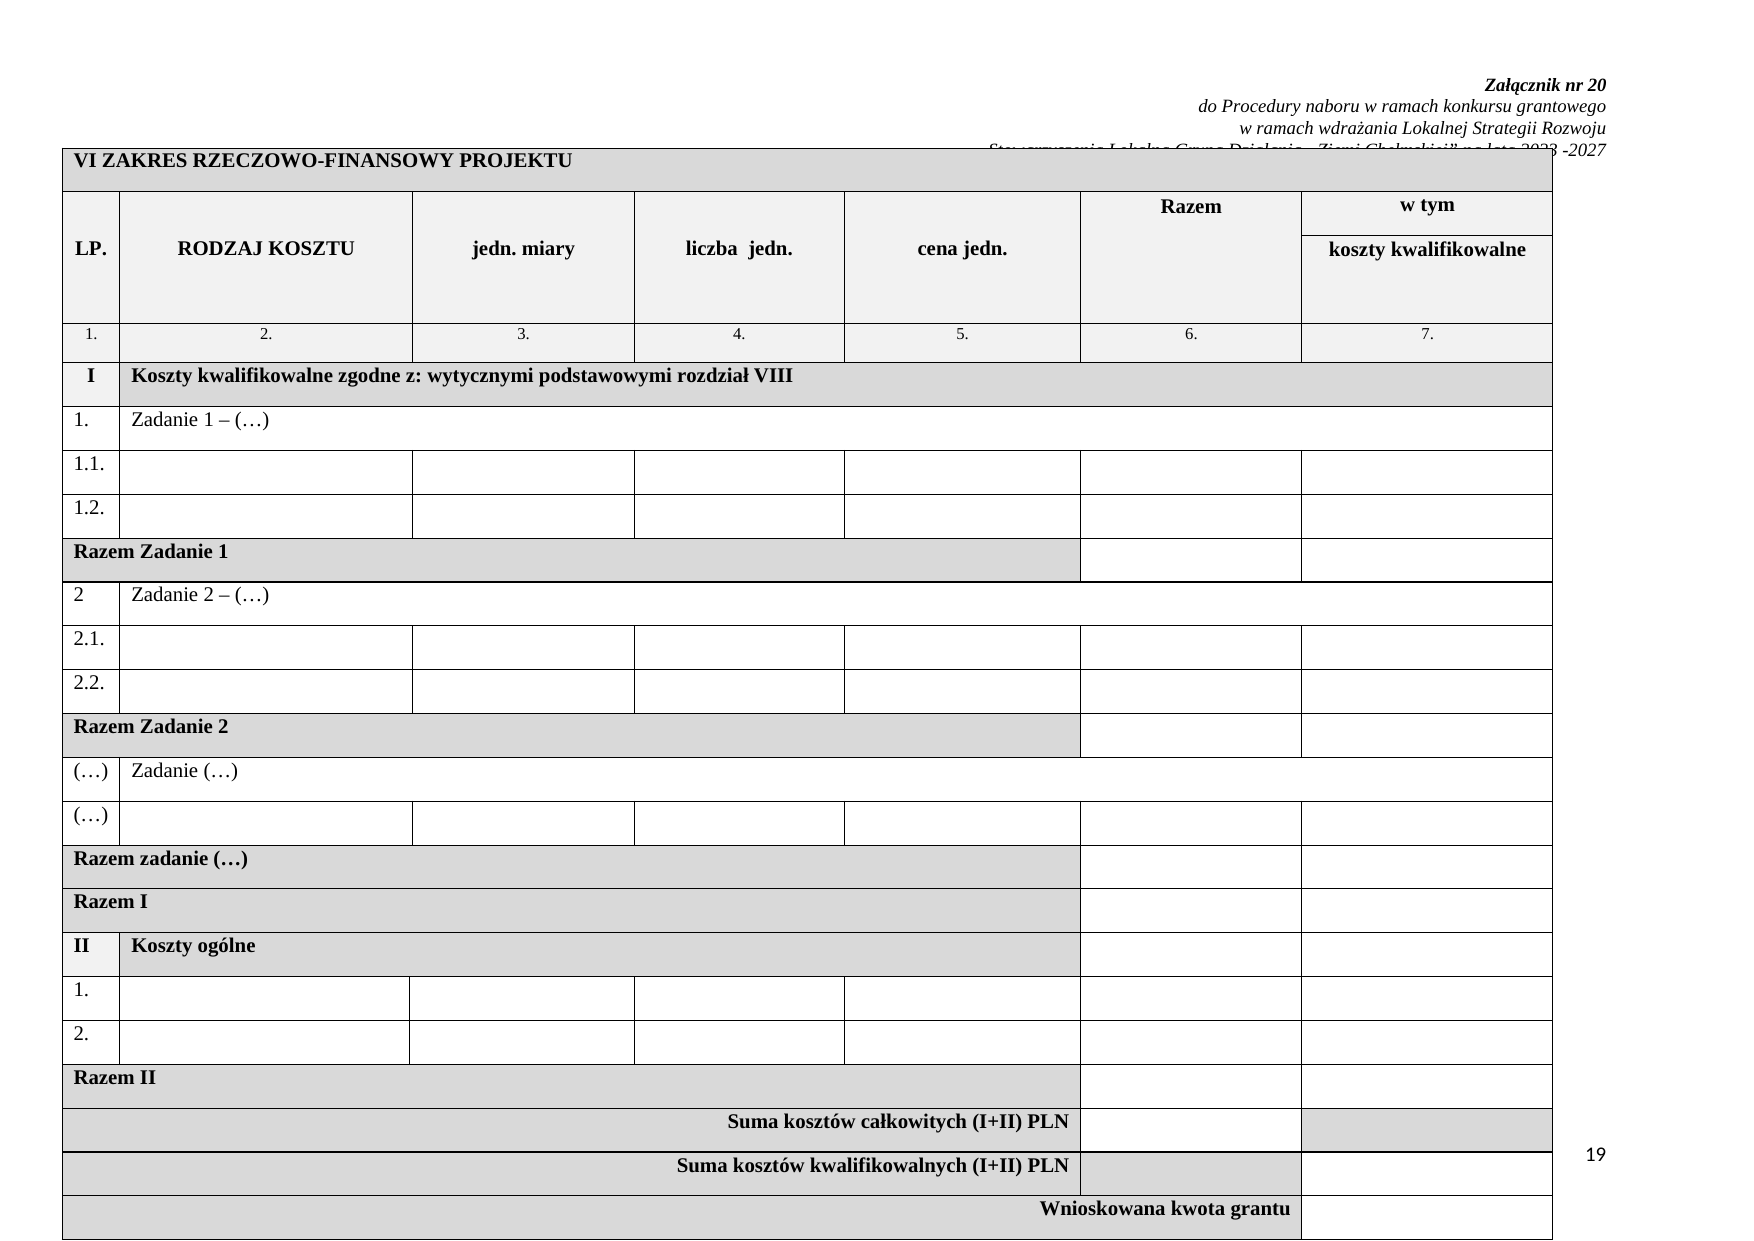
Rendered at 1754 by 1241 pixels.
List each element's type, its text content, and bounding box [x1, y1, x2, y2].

table_cell [635, 626, 844, 669]
table_cell [413, 495, 634, 537]
table_cell [1081, 451, 1301, 494]
table_cell 4. [635, 324, 844, 362]
table_cell 2. [63, 1021, 119, 1064]
table_cell Wnioskowana kwota grantu [63, 1196, 1301, 1239]
table_cell [1081, 670, 1301, 713]
table_cell [845, 670, 1080, 713]
table_cell 5. [845, 324, 1080, 362]
table_cell Koszty ogólne [120, 933, 1080, 976]
table_cell Koszty kwalifikowalne zgodne z: wytycznymi podstawowymi rozdział VIII [120, 363, 1552, 406]
table_cell [1081, 714, 1301, 757]
table_cell Razem I [63, 889, 1080, 932]
table_cell [1081, 977, 1301, 1020]
table_cell [845, 451, 1080, 494]
table_cell jedn. miary [413, 192, 634, 323]
table_cell [1081, 1065, 1301, 1108]
table_cell [413, 670, 634, 713]
table_cell Razem II [63, 1065, 1080, 1108]
table_cell [635, 977, 844, 1020]
table_cell [1081, 495, 1301, 537]
table_cell 7. [1302, 324, 1552, 362]
table_cell [1302, 1196, 1552, 1239]
table_cell [1302, 495, 1552, 537]
table_cell [1302, 539, 1552, 581]
table_cell Suma kosztów całkowitych (I+II) PLN [63, 1109, 1080, 1151]
table_cell [1081, 802, 1301, 844]
table_cell w tym [1302, 192, 1552, 235]
table_cell [635, 1021, 844, 1064]
table_cell Suma kosztów kwalifikowalnych (I+II) PLN [63, 1153, 1080, 1195]
table_cell [410, 1021, 634, 1064]
table_cell [1081, 889, 1301, 932]
table_cell [410, 977, 634, 1020]
table_cell koszty kwalifikowalne [1302, 236, 1552, 323]
table_cell [120, 977, 409, 1020]
table_cell II [63, 933, 119, 976]
table_cell Zadanie 2 – (…) [120, 583, 1552, 625]
table_cell [1302, 846, 1552, 888]
table_cell [1302, 977, 1552, 1020]
table_cell Zadanie (…) [120, 758, 1552, 801]
table_cell 6. [1081, 324, 1301, 362]
table_cell [845, 977, 1080, 1020]
table_cell [1081, 1153, 1301, 1195]
table_cell [635, 670, 844, 713]
table_cell 3. [413, 324, 634, 362]
table_cell [413, 451, 634, 494]
table_cell [1081, 1021, 1301, 1064]
table_cell Zadanie 1 – (…) [120, 407, 1552, 450]
table_cell [120, 626, 412, 669]
table_cell [845, 1021, 1080, 1064]
table_cell [1081, 846, 1301, 888]
table_cell 2 [63, 583, 119, 625]
table_cell [120, 802, 412, 844]
table_cell liczba jedn. [635, 192, 844, 323]
table_header VI ZAKRES RZECZOWO-FINANSOWY PROJEKTU [63, 149, 1552, 191]
table_cell 1. [63, 977, 119, 1020]
table_cell [1302, 1153, 1552, 1195]
table_cell [635, 451, 844, 494]
table_cell 1.2. [63, 495, 119, 537]
table_cell [1302, 714, 1552, 757]
table_cell [1302, 1021, 1552, 1064]
table_cell [1302, 889, 1552, 932]
table_cell (…) [63, 758, 119, 801]
table_cell [1081, 539, 1301, 581]
table_cell 2.2. [63, 670, 119, 713]
table_cell [413, 802, 634, 844]
table_cell (…) [63, 802, 119, 844]
table_cell [845, 802, 1080, 844]
table_cell [1302, 802, 1552, 844]
table_cell cena jedn. [845, 192, 1080, 323]
table_cell I [63, 363, 119, 406]
table_cell [120, 1021, 409, 1064]
table_cell [635, 495, 844, 537]
table_cell [120, 495, 412, 537]
table_cell LP. [63, 192, 119, 323]
table_cell 1. [63, 407, 119, 450]
table_cell [120, 670, 412, 713]
table_cell [1302, 933, 1552, 976]
table_cell [1302, 626, 1552, 669]
table_cell [845, 626, 1080, 669]
table_cell 1.1. [63, 451, 119, 494]
table_cell [1081, 933, 1301, 976]
table_cell [120, 451, 412, 494]
table_cell [635, 802, 844, 844]
table_cell [1302, 670, 1552, 713]
table_cell RODZAJ KOSZTU [120, 192, 412, 323]
table_cell [1302, 1065, 1552, 1108]
table_cell Razem Zadanie 2 [63, 714, 1080, 757]
table_cell 2.1. [63, 626, 119, 669]
table_cell [845, 495, 1080, 537]
table_cell Razem zadanie (…) [63, 846, 1080, 888]
table_cell 2. [120, 324, 412, 362]
table_cell Razem [1081, 192, 1301, 323]
table_cell [413, 626, 634, 669]
table_cell Razem Zadanie 1 [63, 539, 1080, 581]
table_cell [1302, 451, 1552, 494]
table_cell [1081, 626, 1301, 669]
table_cell [1302, 1109, 1552, 1151]
table_cell 1. [63, 324, 119, 362]
table_cell [1081, 1109, 1301, 1151]
